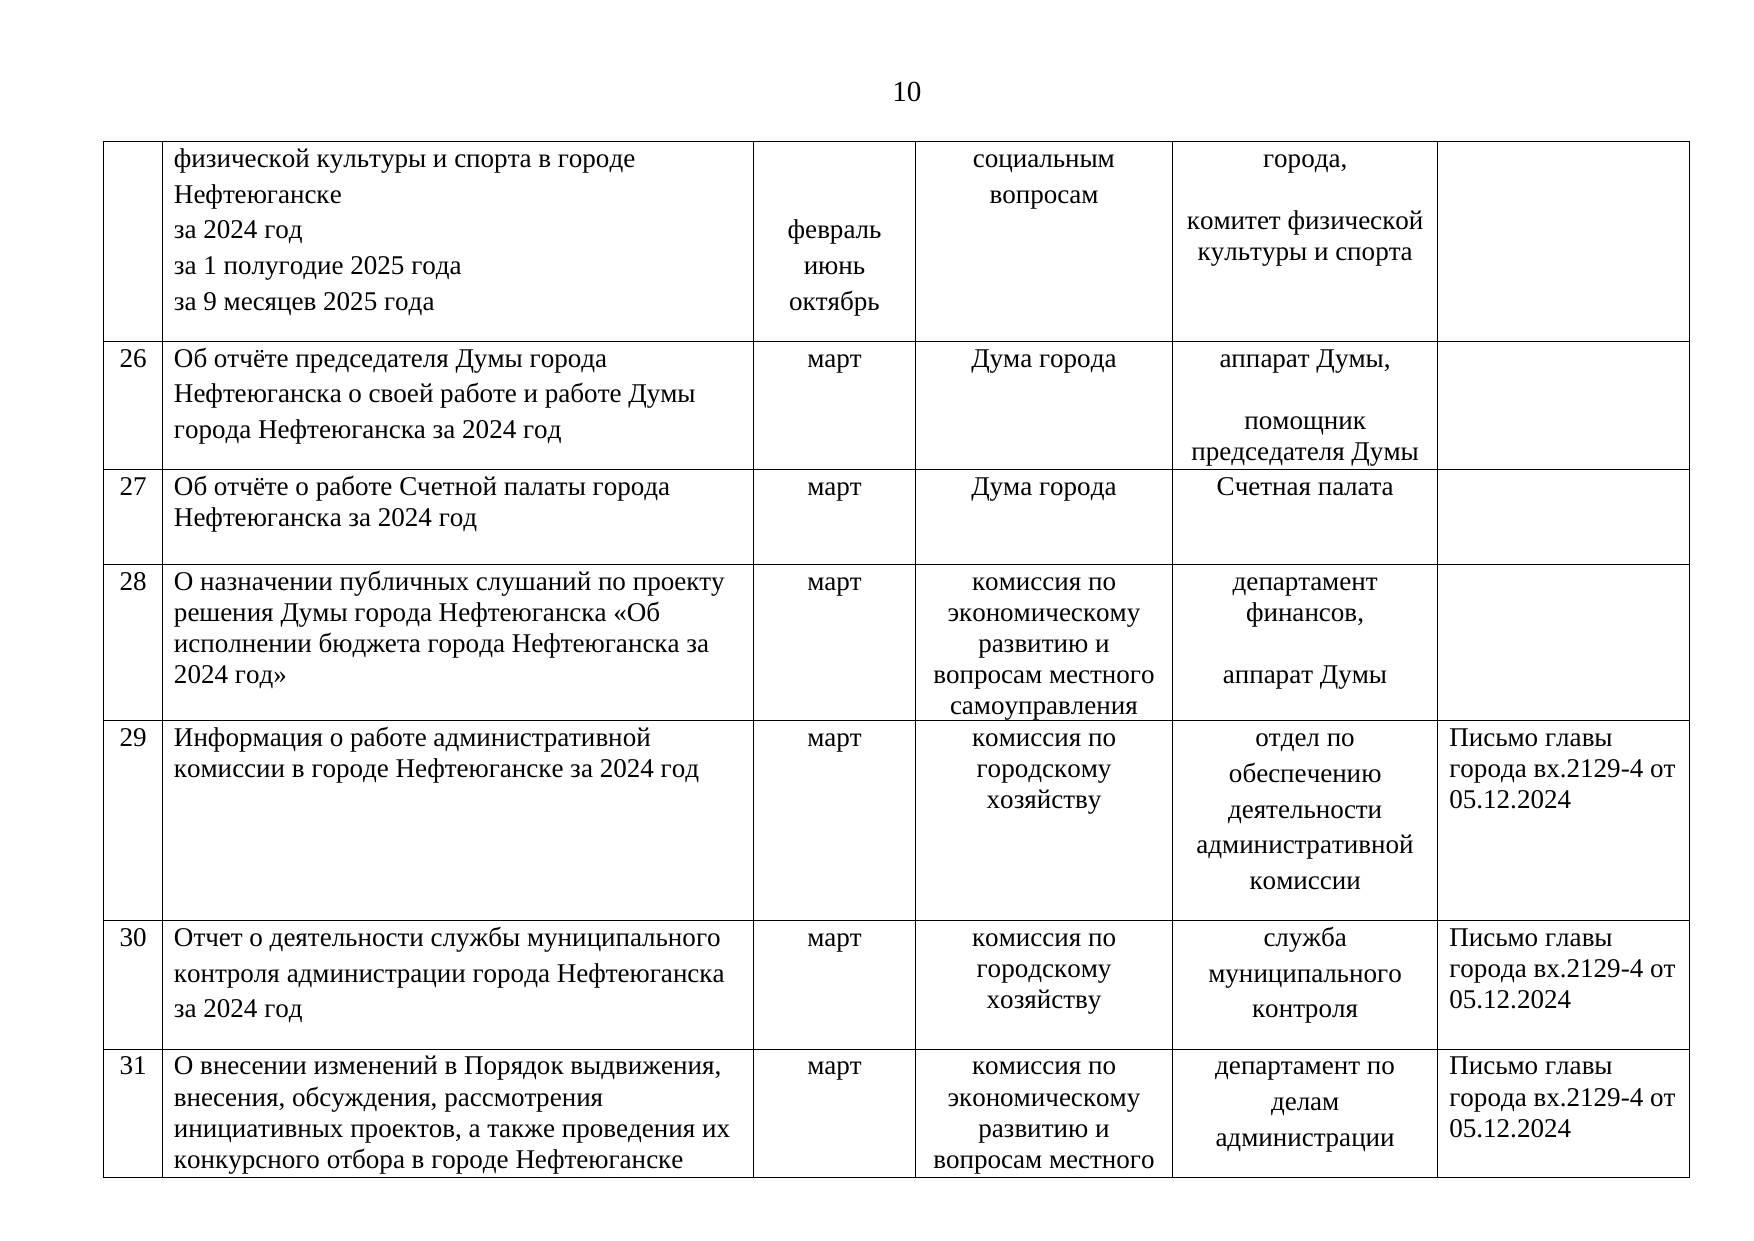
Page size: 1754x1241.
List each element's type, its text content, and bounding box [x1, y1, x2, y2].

table_cell Дума города [916, 342, 1172, 469]
table_cell 28 [104, 565, 162, 720]
table_cell Отчет о деятельности службы муниципального контроля администрации города Нефтеюганска за 2024 год [163, 921, 753, 1048]
table_cell Информация о работе административной комиссии в городе Нефтеюганске за 2024 год [163, 721, 753, 920]
table_cell Письмо главы города вх.2129-4 от 05.12.2024 [1438, 721, 1689, 920]
table_cell Об отчёте о работе Счетной палаты города Нефтеюганска за 2024 год [163, 470, 753, 563]
table_cell аппарат Думы, помощник председателя Думы [1173, 342, 1437, 469]
table_cell комиссия по экономическому развитию и вопросам местного самоуправления [916, 565, 1172, 720]
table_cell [916, 142, 1172, 341]
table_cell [163, 1050, 753, 1177]
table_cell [754, 142, 915, 341]
table_cell 29 [104, 721, 162, 920]
table_cell Дума города [916, 470, 1172, 563]
table_cell Письмо главы города вх.2129-4 от 05.12.2024 [1438, 921, 1689, 1048]
table_cell март [754, 565, 915, 720]
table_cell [1173, 142, 1437, 341]
table_cell [1438, 470, 1689, 563]
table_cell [1173, 1050, 1437, 1177]
table_cell март [754, 342, 915, 469]
table_cell 30 [104, 921, 162, 1048]
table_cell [1438, 1050, 1689, 1177]
table_cell департамент финансов, аппарат Думы [1173, 565, 1437, 720]
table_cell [163, 142, 753, 341]
table_cell Счетная палата [1173, 470, 1437, 563]
table_cell 26 [104, 342, 162, 469]
table_cell март [754, 1050, 915, 1177]
table_cell 27 [104, 470, 162, 563]
table_cell [1438, 142, 1689, 341]
table_cell О назначении публичных слушаний по проекту решения Думы города Нефтеюганска «Об исполнении бюджета города Нефтеюганска за 2024 год» [163, 565, 753, 720]
table_cell март [754, 470, 915, 563]
table_cell служба муниципального контроля [1173, 921, 1437, 1048]
table_cell 31 [104, 1050, 162, 1177]
table_cell март [754, 721, 915, 920]
table_cell 25 [104, 142, 162, 341]
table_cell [916, 1050, 1172, 1177]
table_cell отдел по обеспечению деятельности административной комиссии [1173, 721, 1437, 920]
table_cell [1438, 342, 1689, 469]
table_cell комиссия по городскому хозяйству [916, 721, 1172, 920]
table_cell Об отчёте председателя Думы города Нефтеюганска о своей работе и работе Думы города Нефтеюганска за 2024 год [163, 342, 753, 469]
table_cell март [754, 921, 915, 1048]
table_cell [1438, 565, 1689, 720]
table_cell комиссия по городскому хозяйству [916, 921, 1172, 1048]
